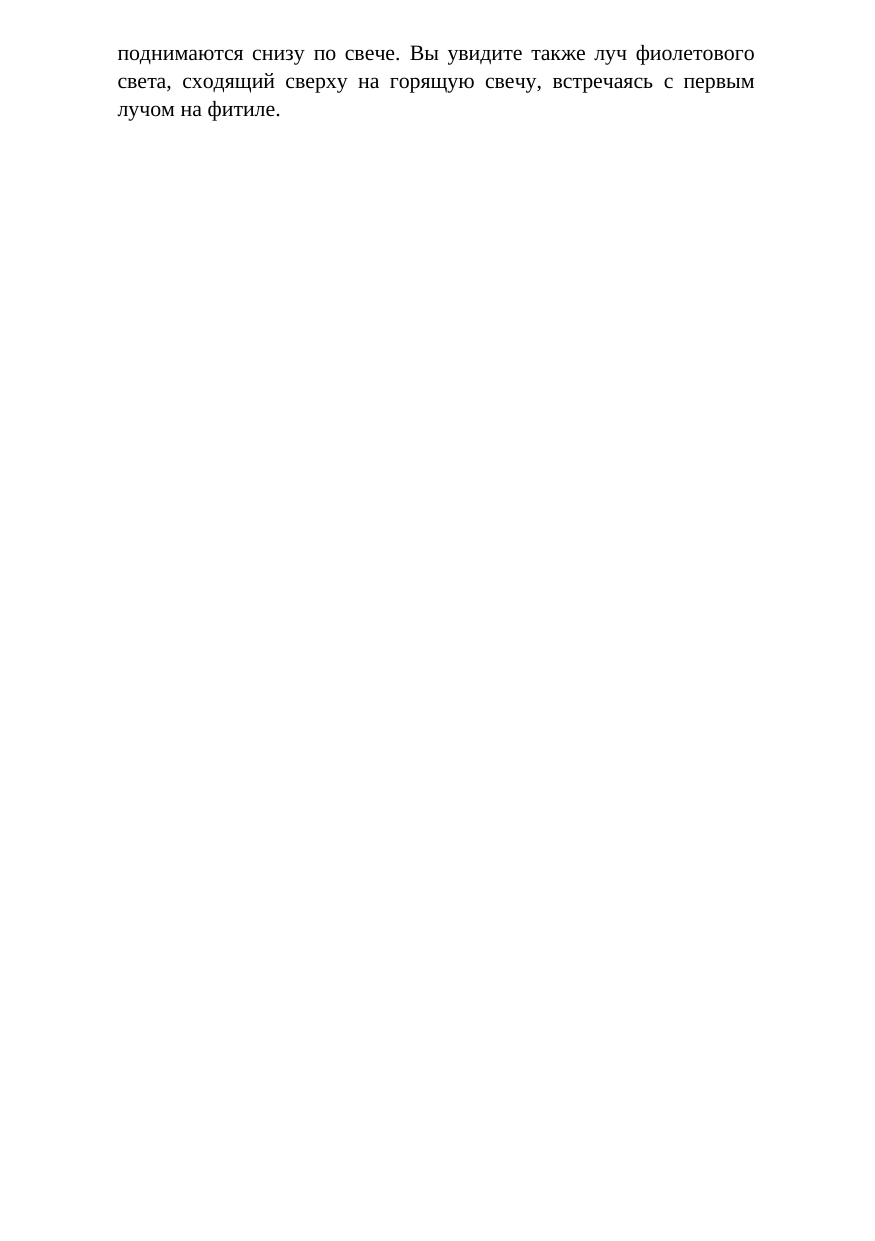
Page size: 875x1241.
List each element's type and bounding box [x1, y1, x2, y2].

text [117, 39, 755, 122]
